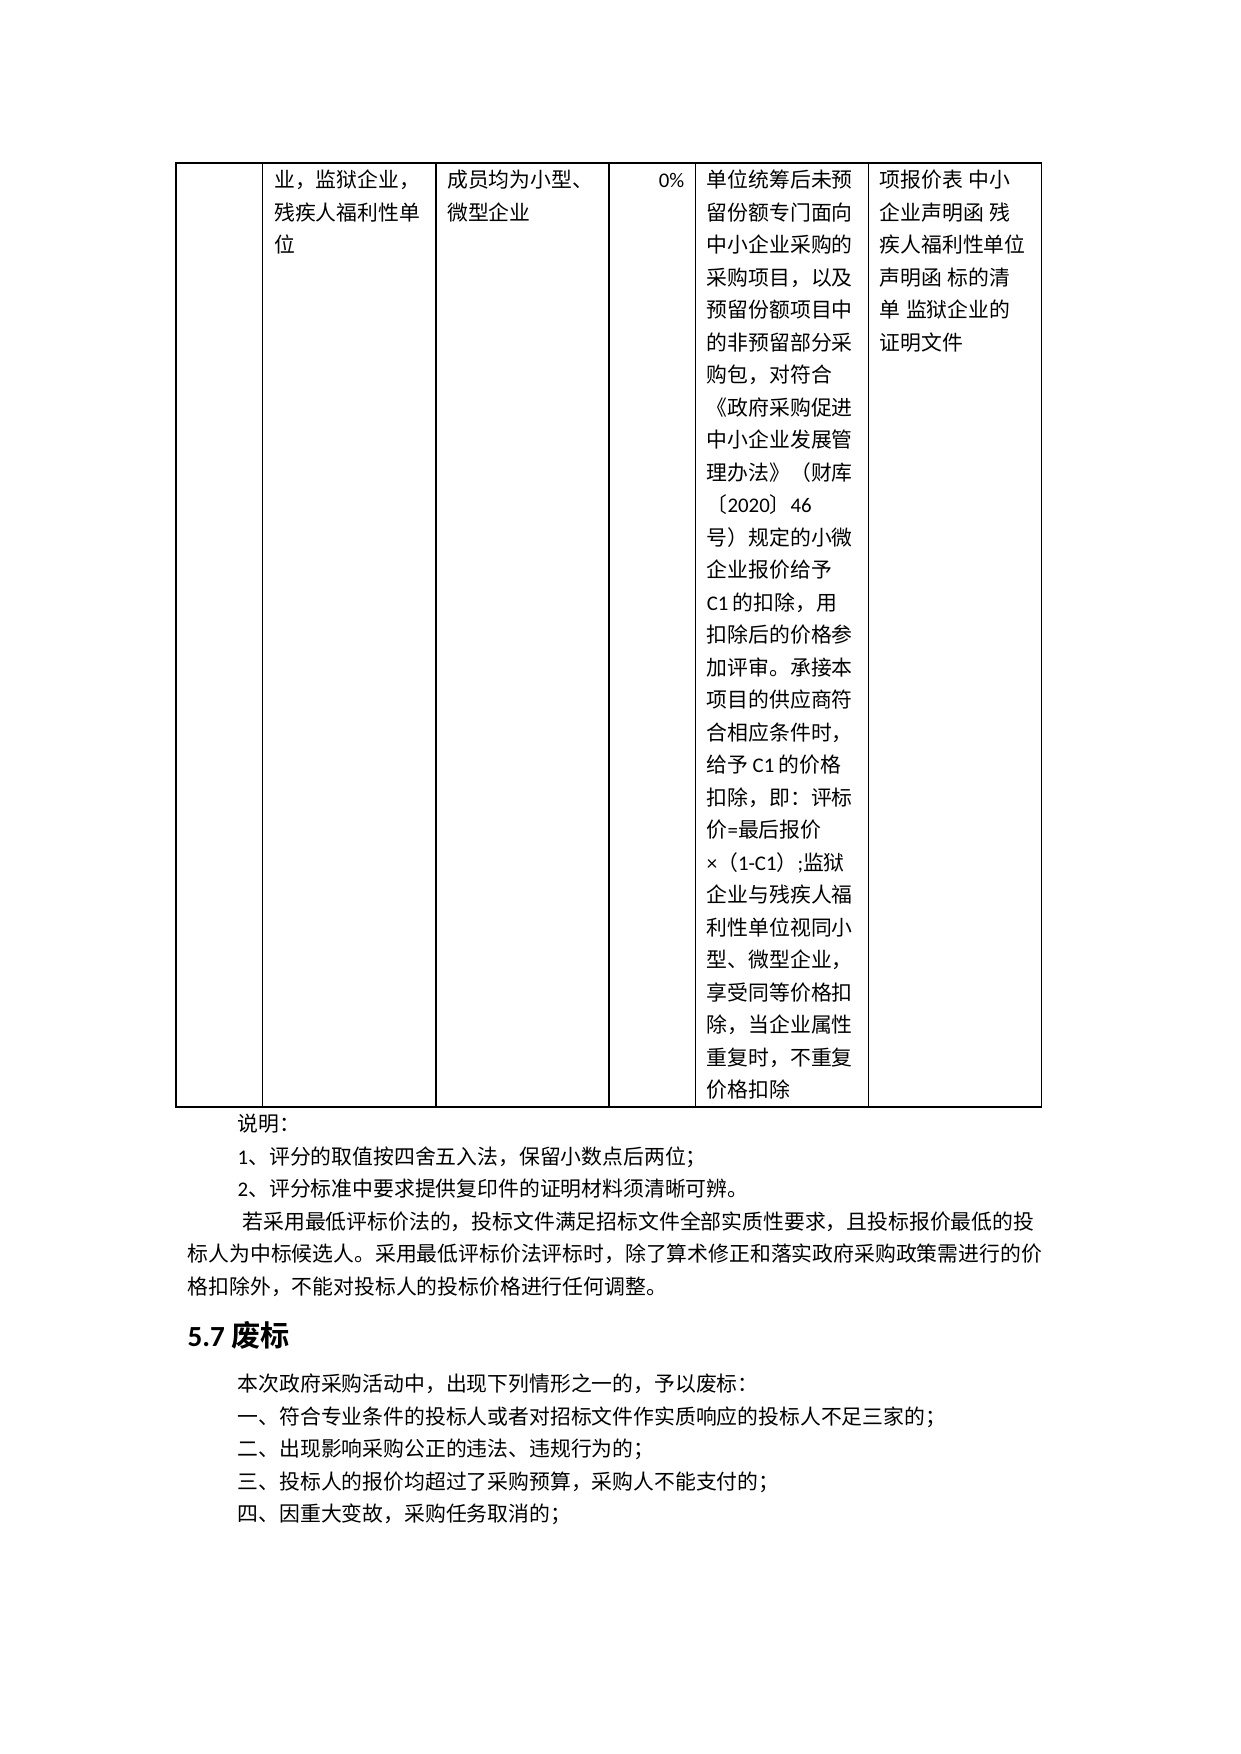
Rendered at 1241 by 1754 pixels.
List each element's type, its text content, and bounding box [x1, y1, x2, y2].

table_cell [263, 164, 435, 1106]
text 二、出现影响采购公正的违法、违规行为的； [187, 1433, 1053, 1465]
text 本次政府采购活动中，出现下列情形之一的，予以废标： [187, 1368, 1053, 1400]
text 四、因重大变故，采购任务取消的； [187, 1498, 1053, 1530]
text 2、评分标准中要求提供复印件的证明材料须清晰可辨。 [187, 1173, 1053, 1205]
table_cell 1 [177, 164, 262, 1106]
table_cell 10.0000% [610, 164, 695, 1106]
text 5.7废标 [187, 1303, 1053, 1368]
text 三、投标人的报价均超过了采购预算，采购人不能支付的； [187, 1465, 1053, 1498]
text 若采用最低评标价法的，投标文件满足招标文件全部实质性要求，且投标报价最低的投标人为中标候选人。采用最低评标价法评标时，除了算术修正和落实政府采购政策需进行的价格扣除外，不能对投标人的投标价格进行任何调整。 [187, 1205, 1053, 1303]
text 一、符合专业条件的投标人或者对招标文件作实质响应的投标人不足三家的； [187, 1400, 1053, 1433]
table_cell 投标人或联合体成员均为小型、微型企业 [437, 164, 608, 1106]
text 说明： [187, 1108, 1053, 1140]
text 1、评分的取值按四舍五入法，保留小数点后两位； [187, 1140, 1053, 1173]
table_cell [696, 164, 868, 1106]
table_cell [869, 164, 1041, 1106]
